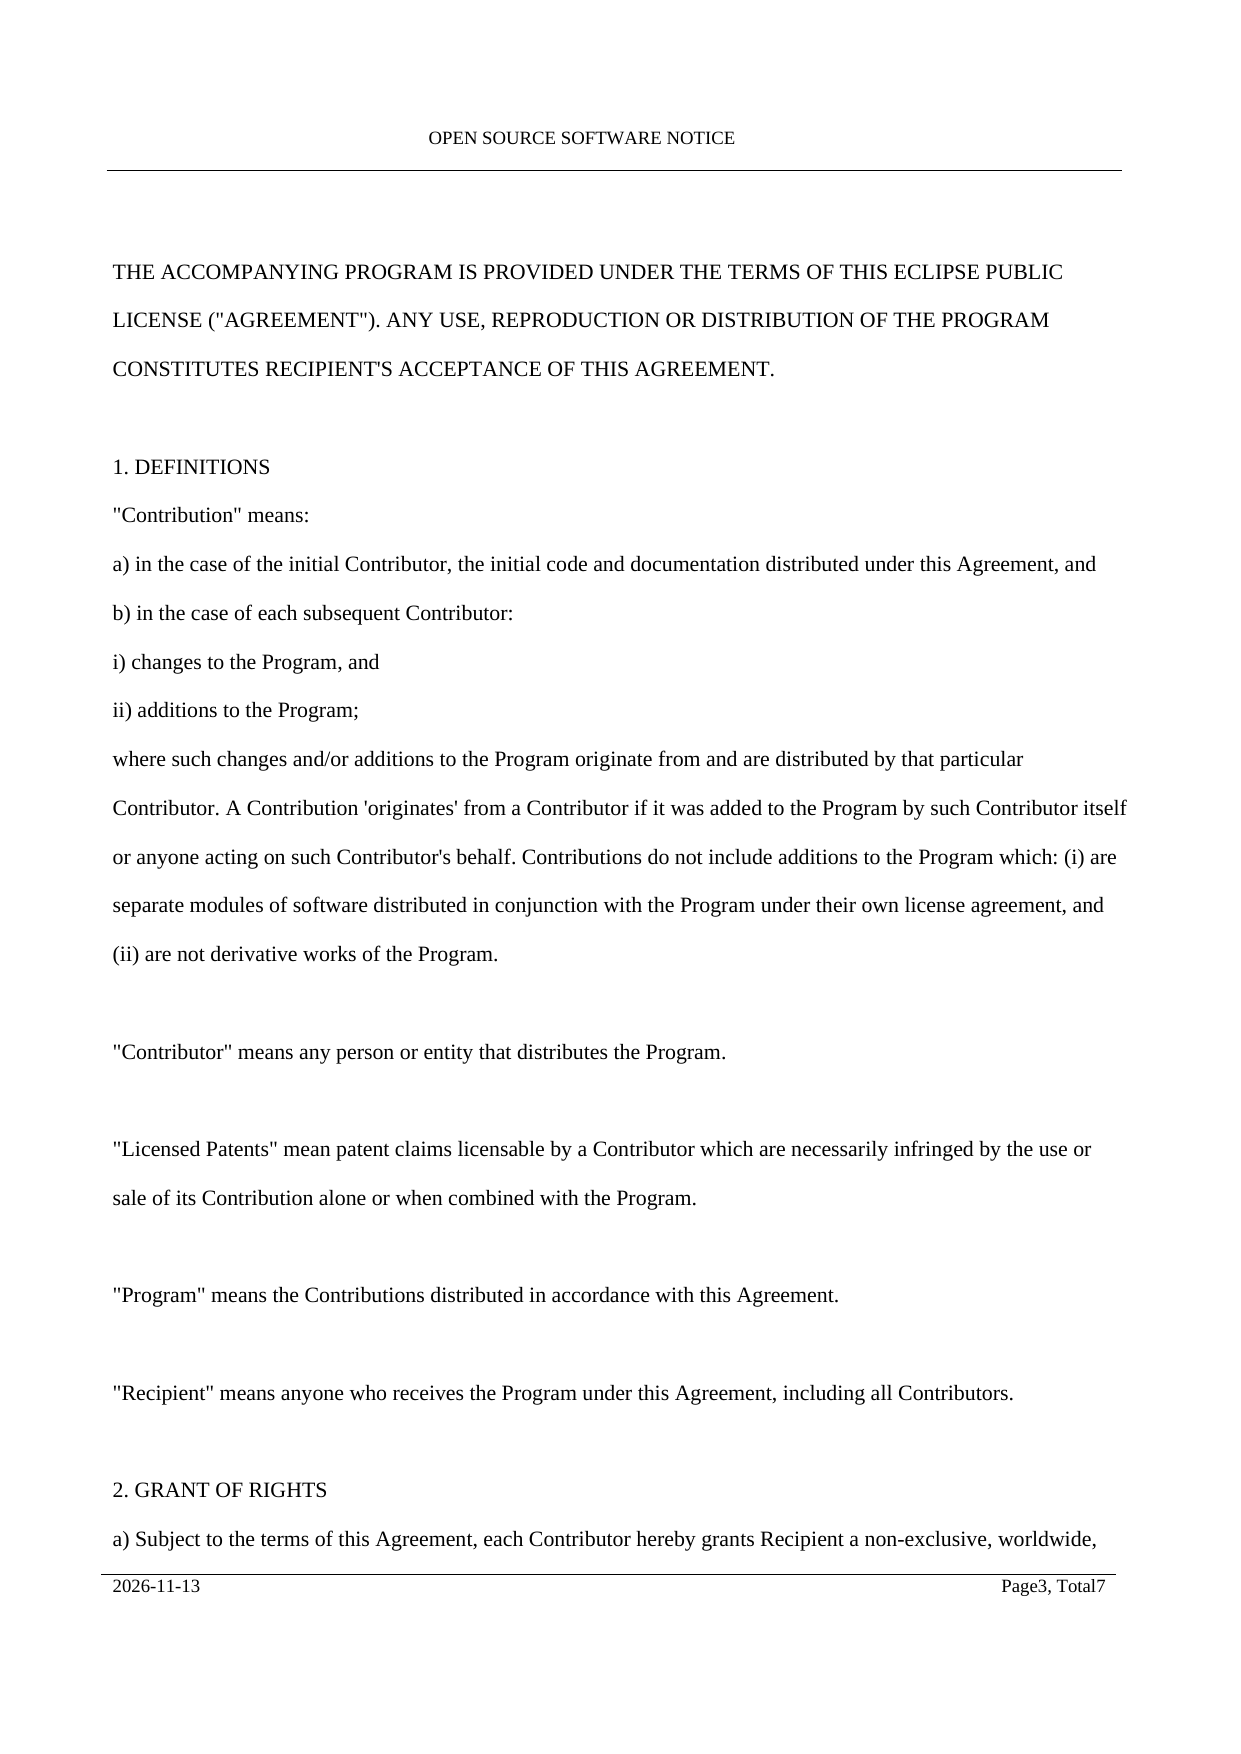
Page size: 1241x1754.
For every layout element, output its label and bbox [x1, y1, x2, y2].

text [112, 206, 1128, 1555]
